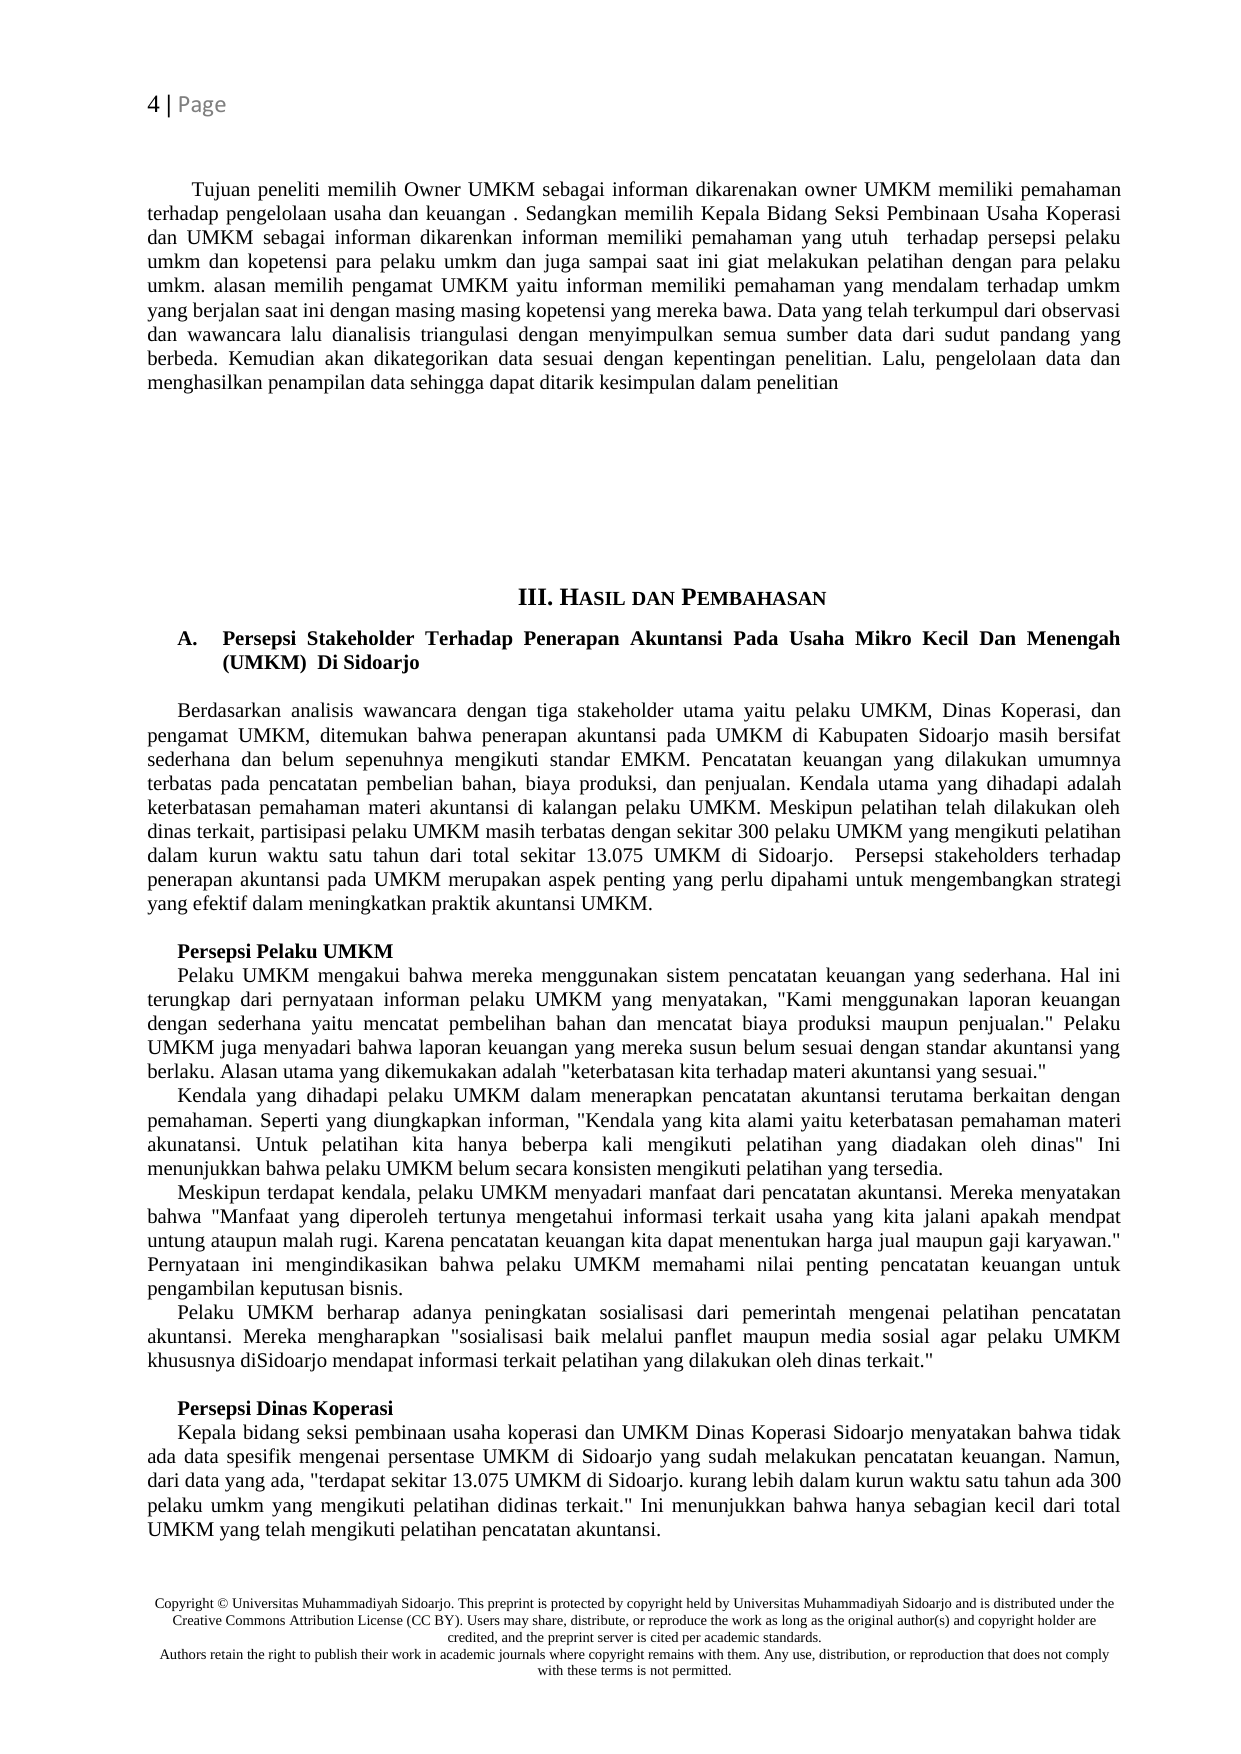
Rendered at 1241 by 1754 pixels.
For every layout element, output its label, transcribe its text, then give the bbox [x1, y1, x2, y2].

subtitle Tujuan peneliti memilih Owner UMKM sebagai informan dikarenakan owner UMKM memiliki pemahaman terhadap pengelolaan usaha dan keuangan . Sedangkan memilih Kepala Bidang Seksi Pembinaan Usaha Koperasi dan UMKM sebagai informan dikarenkan informan memiliki pemahaman yang utuh terhadap persepsi pelaku umkm dan kopetensi para pelaku umkm dan juga sampai saat ini giat melakukan pelatihan dengan para pelaku umkm. alasan memilih pengamat UMKM yaitu informan memiliki pemahaman yang mendalam terhadap umkm yang berjalan saat ini dengan masing masing kopetensi yang mereka bawa. Data yang telah terkumpul dari observasi dan wawancara lalu dianalisis triangulasi dengan menyimpulkan semua sumber data dari sudut pandang yang berbeda. Kemudian akan dikategorikan data sesuai dengan kepentingan penelitian. Lalu, pengelolaan data dan menghasilkan penampilan data sehingga dapat ditarik kesimpulan dalam penelitian [147, 177, 1122, 394]
list Persepsi Stakeholder Terhadap Penerapan Akuntansi Pada Usaha Mikro Kecil Dan Menengah (UMKM) Di Sidoarjo [177, 626, 1122, 674]
subtitle III. Hasil dan Pembahasan [147, 582, 1122, 611]
text Pelaku UMKM berharap adanya peningkatan sosialisasi dari pemerintah mengenai pelatihan pencatatan akuntansi. Mereka mengharapkan "sosialisasi baik melalui panflet maupun media sosial agar pelaku UMKM khususnya diSidoarjo mendapat informasi terkait pelatihan yang dilakukan oleh dinas terkait." [147, 1300, 1122, 1372]
text Pelaku UMKM mengakui bahwa mereka menggunakan sistem pencatatan keuangan yang sederhana. Hal ini terungkap dari pernyataan informan pelaku UMKM yang menyatakan, "Kami menggunakan laporan keuangan dengan sederhana yaitu mencatat pembelihan bahan dan mencatat biaya produksi maupun penjualan." Pelaku UMKM juga menyadari bahwa laporan keuangan yang mereka susun belum sesuai dengan standar akuntansi yang berlaku. Alasan utama yang dikemukakan adalah "keterbatasan kita terhadap materi akuntansi yang sesuai." [147, 963, 1122, 1083]
text Persepsi Pelaku UMKM [147, 939, 1122, 963]
text Meskipun terdapat kendala, pelaku UMKM menyadari manfaat dari pencatatan akuntansi. Mereka menyatakan bahwa "Manfaat yang diperoleh tertunya mengetahui informasi terkait usaha yang kita jalani apakah mendpat untung ataupun malah rugi. Karena pencatatan keuangan kita dapat menentukan harga jual maupun gaji karyawan." Pernyataan ini mengindikasikan bahwa pelaku UMKM memahami nilai penting pencatatan keuangan untuk pengambilan keputusan bisnis. [147, 1180, 1122, 1300]
text Berdasarkan analisis wawancara dengan tiga stakeholder utama yaitu pelaku UMKM, Dinas Koperasi, dan pengamat UMKM, ditemukan bahwa penerapan akuntansi pada UMKM di Kabupaten Sidoarjo masih bersifat sederhana dan belum sepenuhnya mengikuti standar EMKM. Pencatatan keuangan yang dilakukan umumnya terbatas pada pencatatan pembelian bahan, biaya produksi, dan penjualan. Kendala utama yang dihadapi adalah keterbatasan pemahaman materi akuntansi di kalangan pelaku UMKM. Meskipun pelatihan telah dilakukan oleh dinas terkait, partisipasi pelaku UMKM masih terbatas dengan sekitar 300 pelaku UMKM yang mengikuti pelatihan dalam kurun waktu satu tahun dari total sekitar 13.075 UMKM di Sidoarjo. Persepsi stakeholders terhadap penerapan akuntansi pada UMKM merupakan aspek penting yang perlu dipahami untuk mengembangkan strategi yang efektif dalam meningkatkan praktik akuntansi UMKM. [147, 698, 1122, 915]
text Kepala bidang seksi pembinaan usaha koperasi dan UMKM Dinas Koperasi Sidoarjo menyatakan bahwa tidak ada data spesifik mengenai persentase UMKM di Sidoarjo yang sudah melakukan pencatatan keuangan. Namun, dari data yang ada, "terdapat sekitar 13.075 UMKM di Sidoarjo. kurang lebih dalam kurun waktu satu tahun ada 300 pelaku umkm yang mengikuti pelatihan didinas terkait." Ini menunjukkan bahwa hanya sebagian kecil dari total UMKM yang telah mengikuti pelatihan pencatatan akuntansi. [147, 1420, 1122, 1541]
text Kendala yang dihadapi pelaku UMKM dalam menerapkan pencatatan akuntansi terutama berkaitan dengan pemahaman. Seperti yang diungkapkan informan, "Kendala yang kita alami yaitu keterbatasan pemahaman materi akunatansi. Untuk pelatihan kita hanya beberpa kali mengikuti pelatihan yang diadakan oleh dinas" Ini menunjukkan bahwa pelaku UMKM belum secara konsisten mengikuti pelatihan yang tersedia. [147, 1083, 1122, 1180]
text Persepsi Dinas Koperasi [147, 1396, 1122, 1420]
